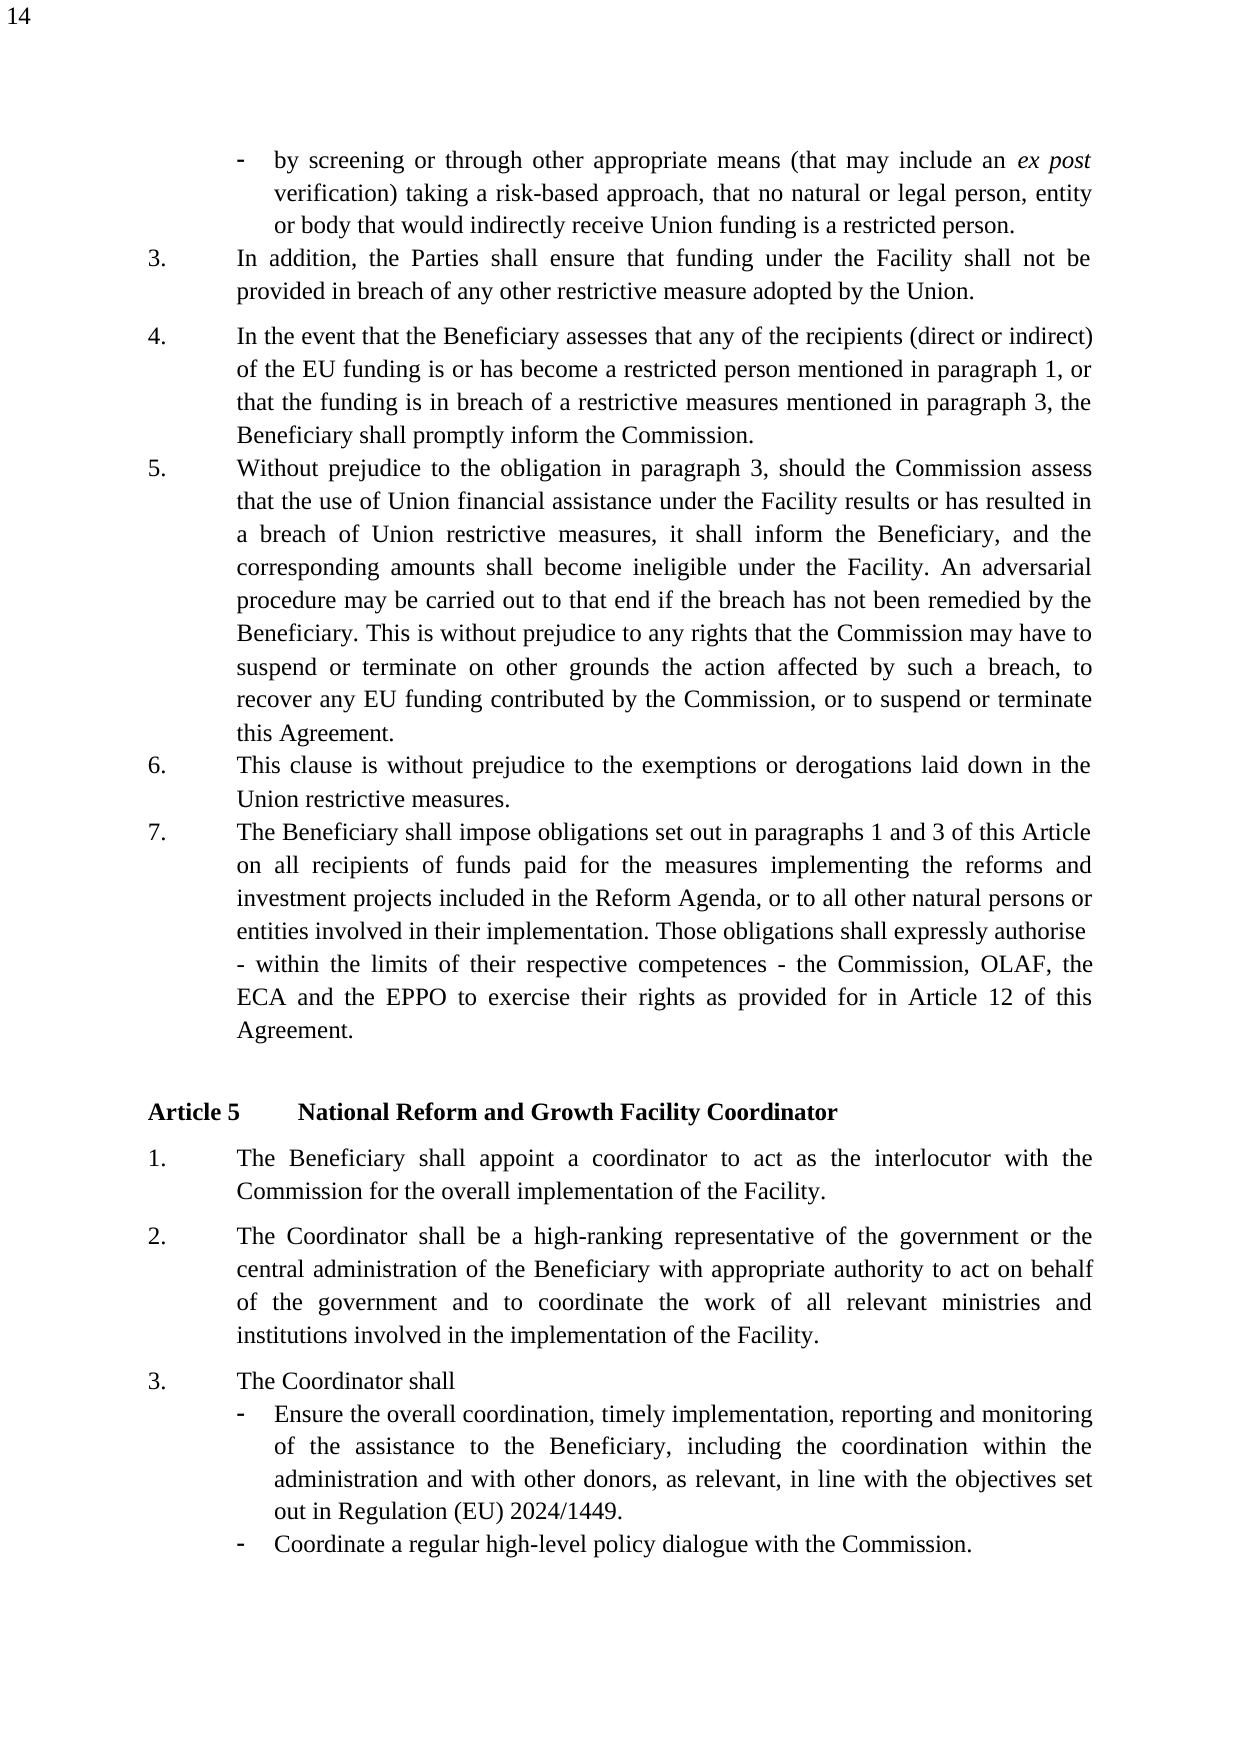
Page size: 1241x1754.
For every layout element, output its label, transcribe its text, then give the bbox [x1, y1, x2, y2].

list Without prejudice to the obligation in paragraph 3, should the Commission assess that the use of Union financial assistance under the Facility results or has resulted in a breach of Union restrictive measures, it shall inform the Beneficiary, and the corresponding amounts shall become ineligible under the Facility. An adversarial procedure may be carried out to that end if the breach has not been remedied by the Beneficiary. This is without prejudice to any rights that the Commission may have to suspend or terminate on other grounds the action affected by such a breach, to recover any EU funding contributed by the Commission, or to suspend or terminate this Agreement. [148, 453, 1093, 746]
list Ensure the overall coordination, timely implementation, reporting and monitoring of the assistance to the Beneficiary, including the coordination within the administration and with other donors, as relevant, in line with the objectives set out in Regulation (EU) 2024/1449. [236, 1399, 1093, 1525]
list The Coordinator shall be a high-ranking representative of the government or the central administration of the Beneficiary with appropriate authority to act on behalf of the government and to coordinate the work of all relevant ministries and institutions involved in the implementation of the Facility. [148, 1221, 1093, 1349]
list by screening or through other appropriate means (that may include an ex post verification) taking a risk-based approach, that no natural or legal person, entity or body that would indirectly receive Union funding is a restricted person. [236, 146, 1093, 239]
list The Beneficiary shall impose obligations set out in paragraphs 1 and 3 of this Article on all recipients of funds paid for the measures implementing the reforms and investment projects included in the Reform Agenda, or to all other natural persons or entities involved in their implementation. Those obligations shall expressly authorise [148, 817, 1093, 944]
list Coordinate a regular high-level policy dialogue with the Commission. [236, 1529, 1134, 1558]
list The Coordinator shall [148, 1366, 1134, 1395]
list The Beneficiary shall appoint a coordinator to act as the interlocutor with the Commission for the overall implementation of the Facility. [148, 1143, 1093, 1204]
list This clause is without prejudice to the exemptions or derogations laid down in the Union restrictive measures. [148, 751, 1092, 812]
list In the event that the Beneficiary assesses that any of the recipients (direct or indirect) of the EU funding is or has become a restricted person mentioned in paragraph 1, or that the funding is in breach of a restrictive measures mentioned in paragraph 3, the Beneficiary shall promptly inform the Commission. [148, 321, 1093, 449]
subtitle Article 5 National Reform and Growth Facility Coordinator [148, 1097, 1134, 1126]
text - within the limits of their respective competences - the Commission, OLAF, the ECA and the EPPO to exercise their rights as provided for in Article 12 of this Agreement. [236, 949, 1093, 1043]
list In addition, the Parties shall ensure that funding under the Facility shall not be provided in breach of any other restrictive measure adopted by the Union. [148, 243, 1092, 305]
